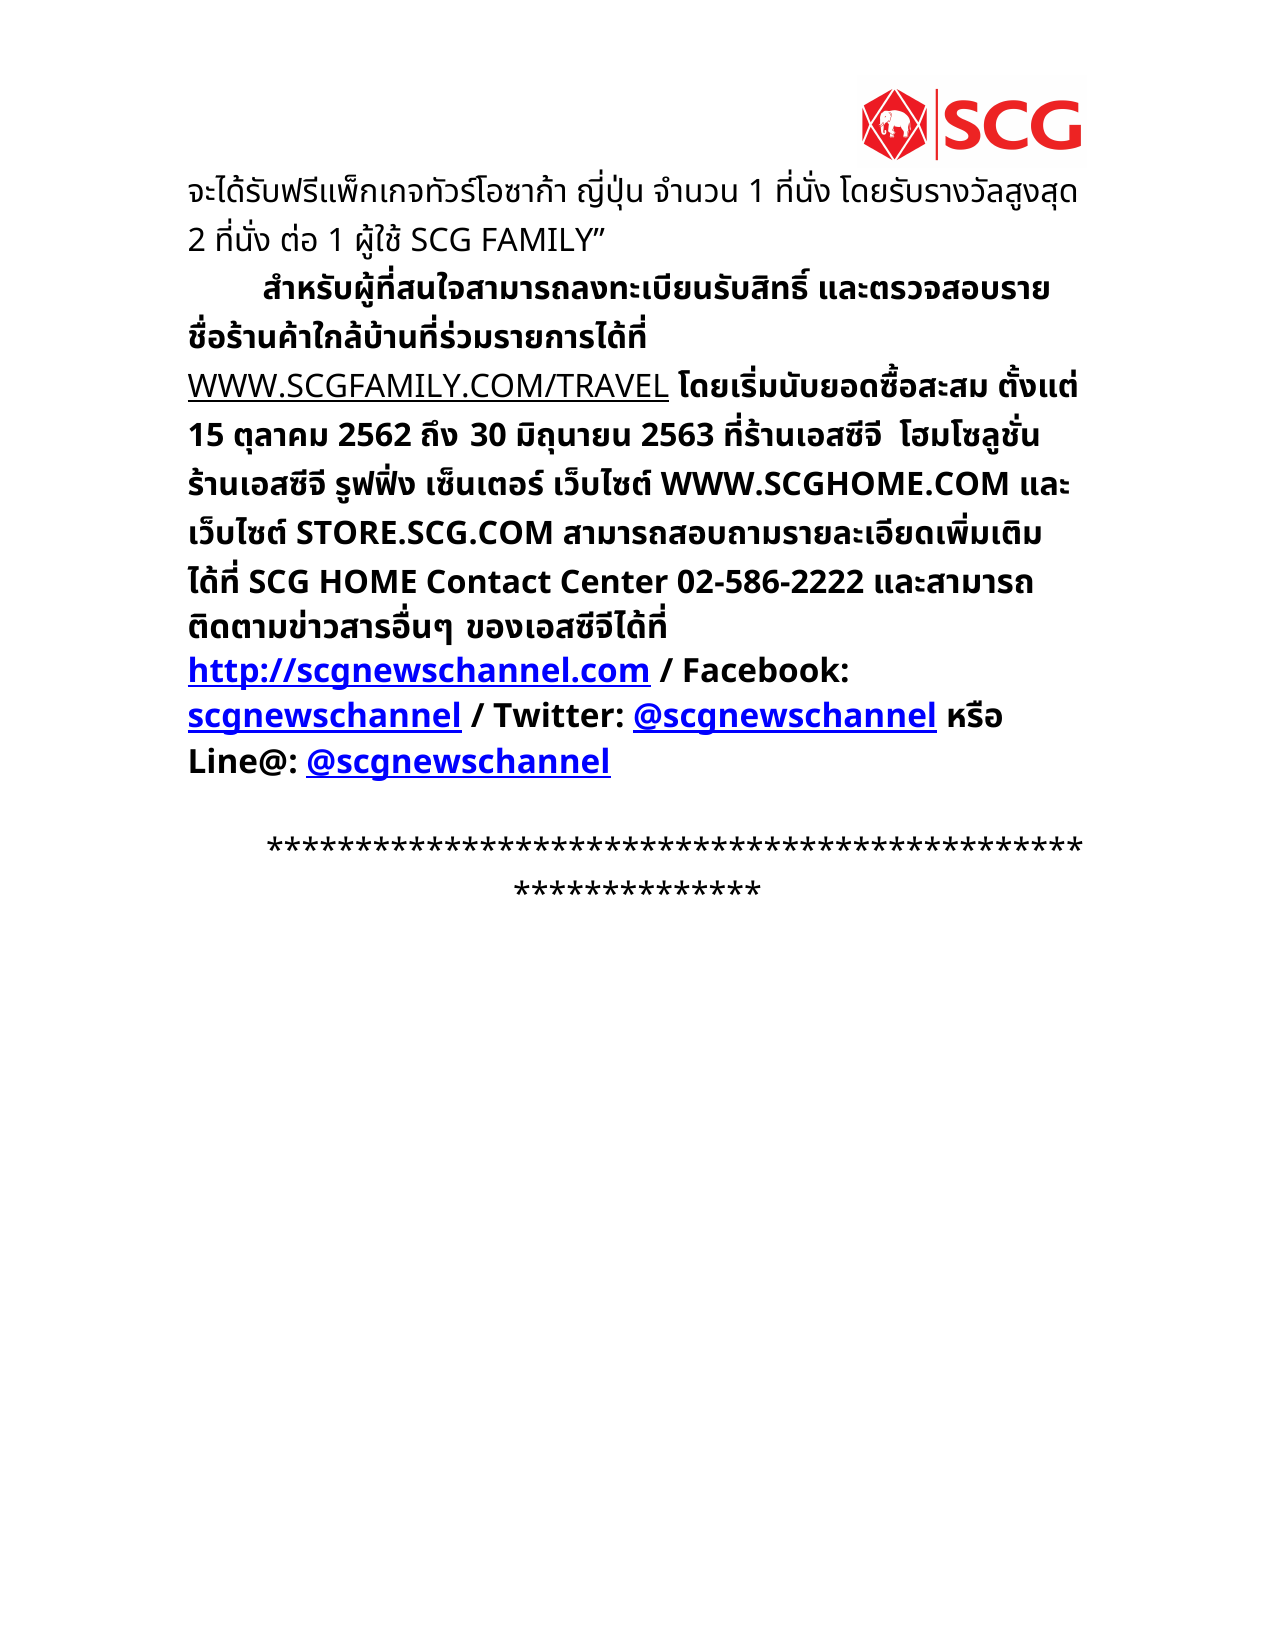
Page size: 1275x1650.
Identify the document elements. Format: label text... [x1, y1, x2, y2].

picture [856, 75, 1088, 168]
text ************************************************************ [187, 827, 1087, 915]
text สำหรับผู้ที่สนใจสามารถลงทะเบียนรับสิทธิ์ และตรวจสอบรายชื่อร้านค้าใกล้บ้านที่ร่วมรายการได้ที่ WWW.SCGFAMILY.COM/TRAVEL โดยเริ่มนับยอดซื้อสะสม ตั้งแต่ 15 ตุลาคม 2562 ถึง 30 มิถุนายน 2563 ที่ร้านเอสซีจี โฮมโซลูชั่น ร้านเอสซีจี รูฟฟิ่ง เซ็นเตอร์ เว็บไซต์ WWW.SCGHOME.COM และเว็บไซต์ STORE.SCG.COM สามารถสอบถามรายละเอียดเพิ่มเติมได้ที่ SCG HOME Contact Center 02-586-2222 และสามารถติดตามข่าวสารอื่นๆ ของเอสซีจีได้ที่ http://scgnewschannel.com / Facebook: scgnewschannel / Twitter: @scgnewschannel หรือ Line@: @scgnewschannel [187, 266, 1087, 783]
